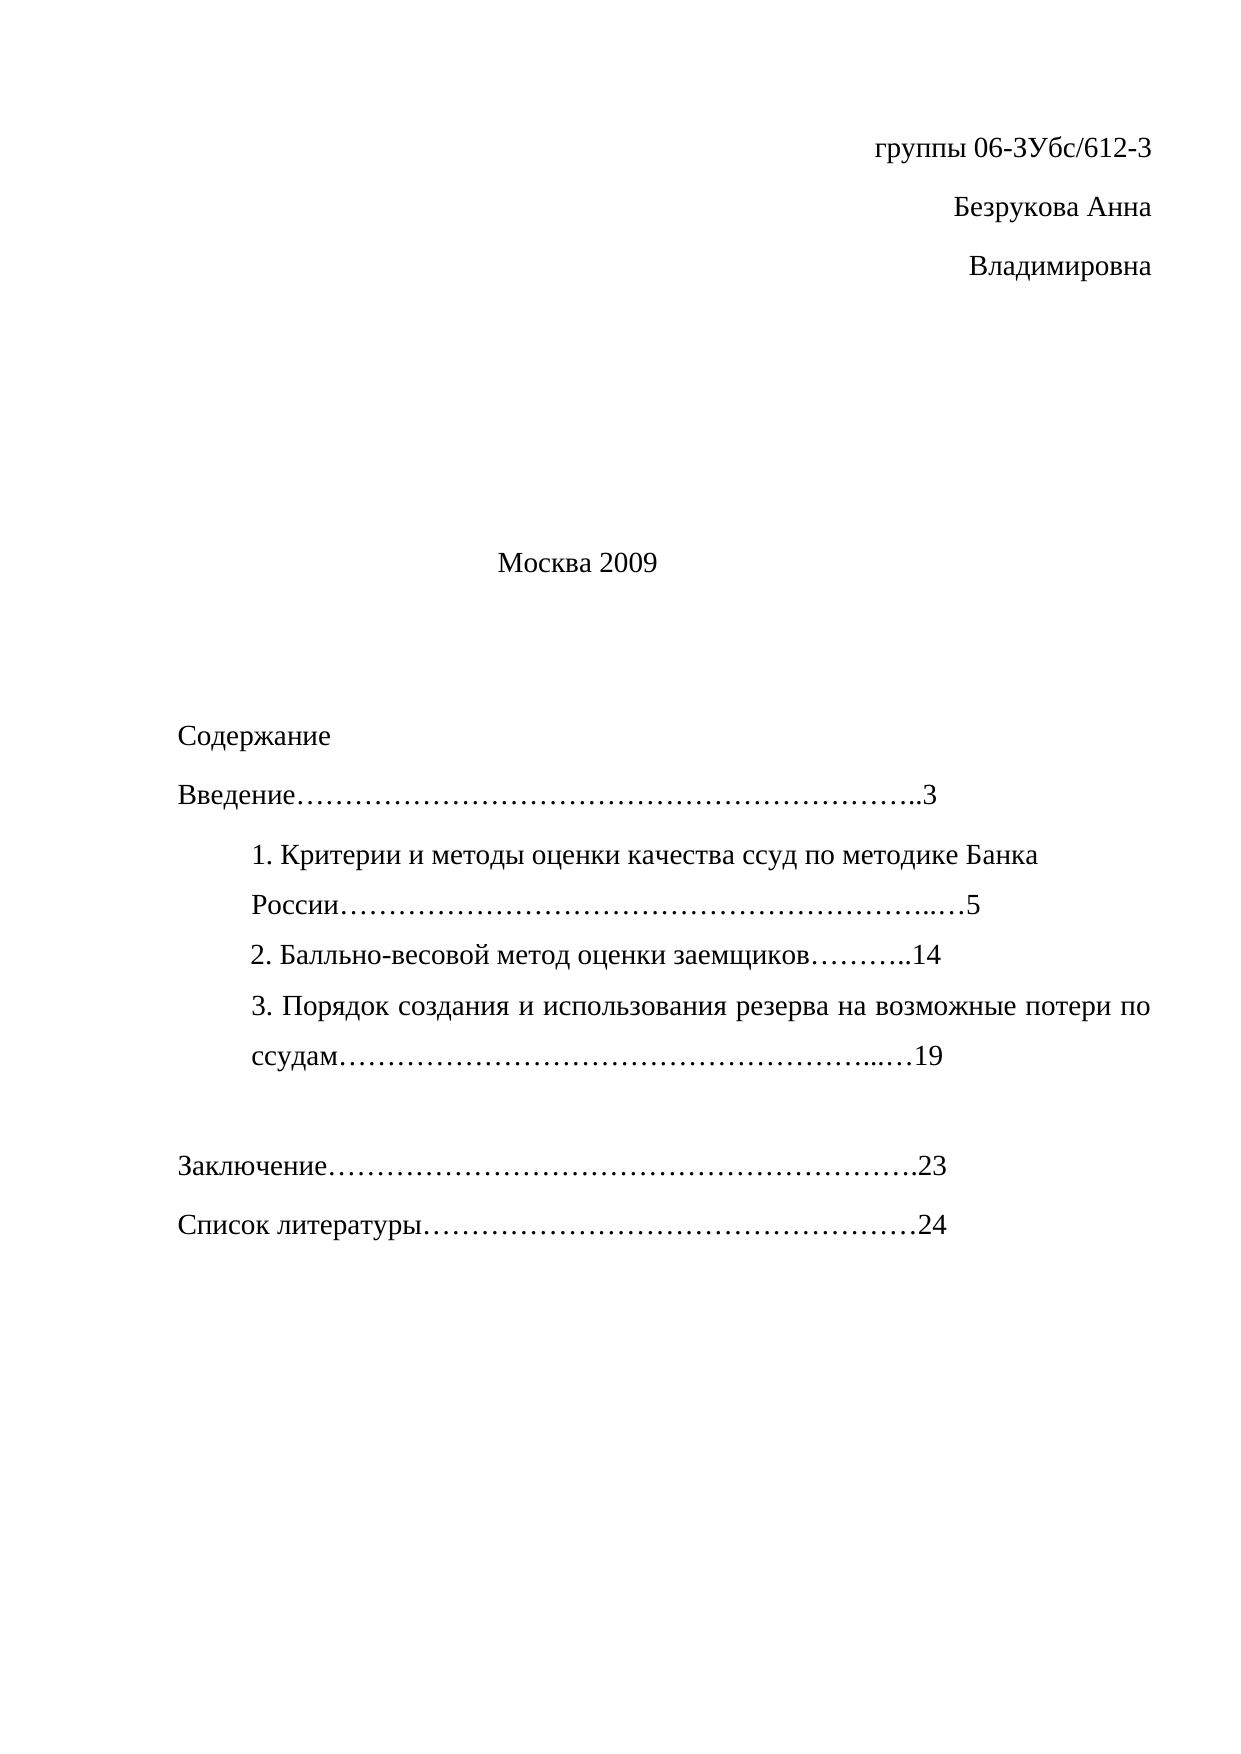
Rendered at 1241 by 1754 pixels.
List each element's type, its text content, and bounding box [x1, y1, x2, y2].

text Безрукова Анна [177, 189, 1152, 223]
text Заключение…………………………………………………….23 [177, 1148, 1152, 1181]
list 2. Балльно-весовой метод оценки заемщиков………..14 [177, 937, 1152, 971]
text Москва 2009 [177, 545, 1152, 579]
text Введение………………………………………………………..3 [177, 777, 1152, 811]
list 1. Критерии и методы оценки качества ссуд по методике Банка России……………………………………………………..…5 [251, 837, 1152, 921]
text группы 06-ЗУбс/612-3 [177, 130, 1152, 163]
list 3. Порядок создания и использования резерва на возможные потери по ссудам………………………………………………...…19 [251, 988, 1152, 1072]
text Владимировна [177, 248, 1152, 282]
text Содержание [177, 718, 1152, 752]
text Список литературы……………………………………………24 [177, 1207, 1152, 1241]
